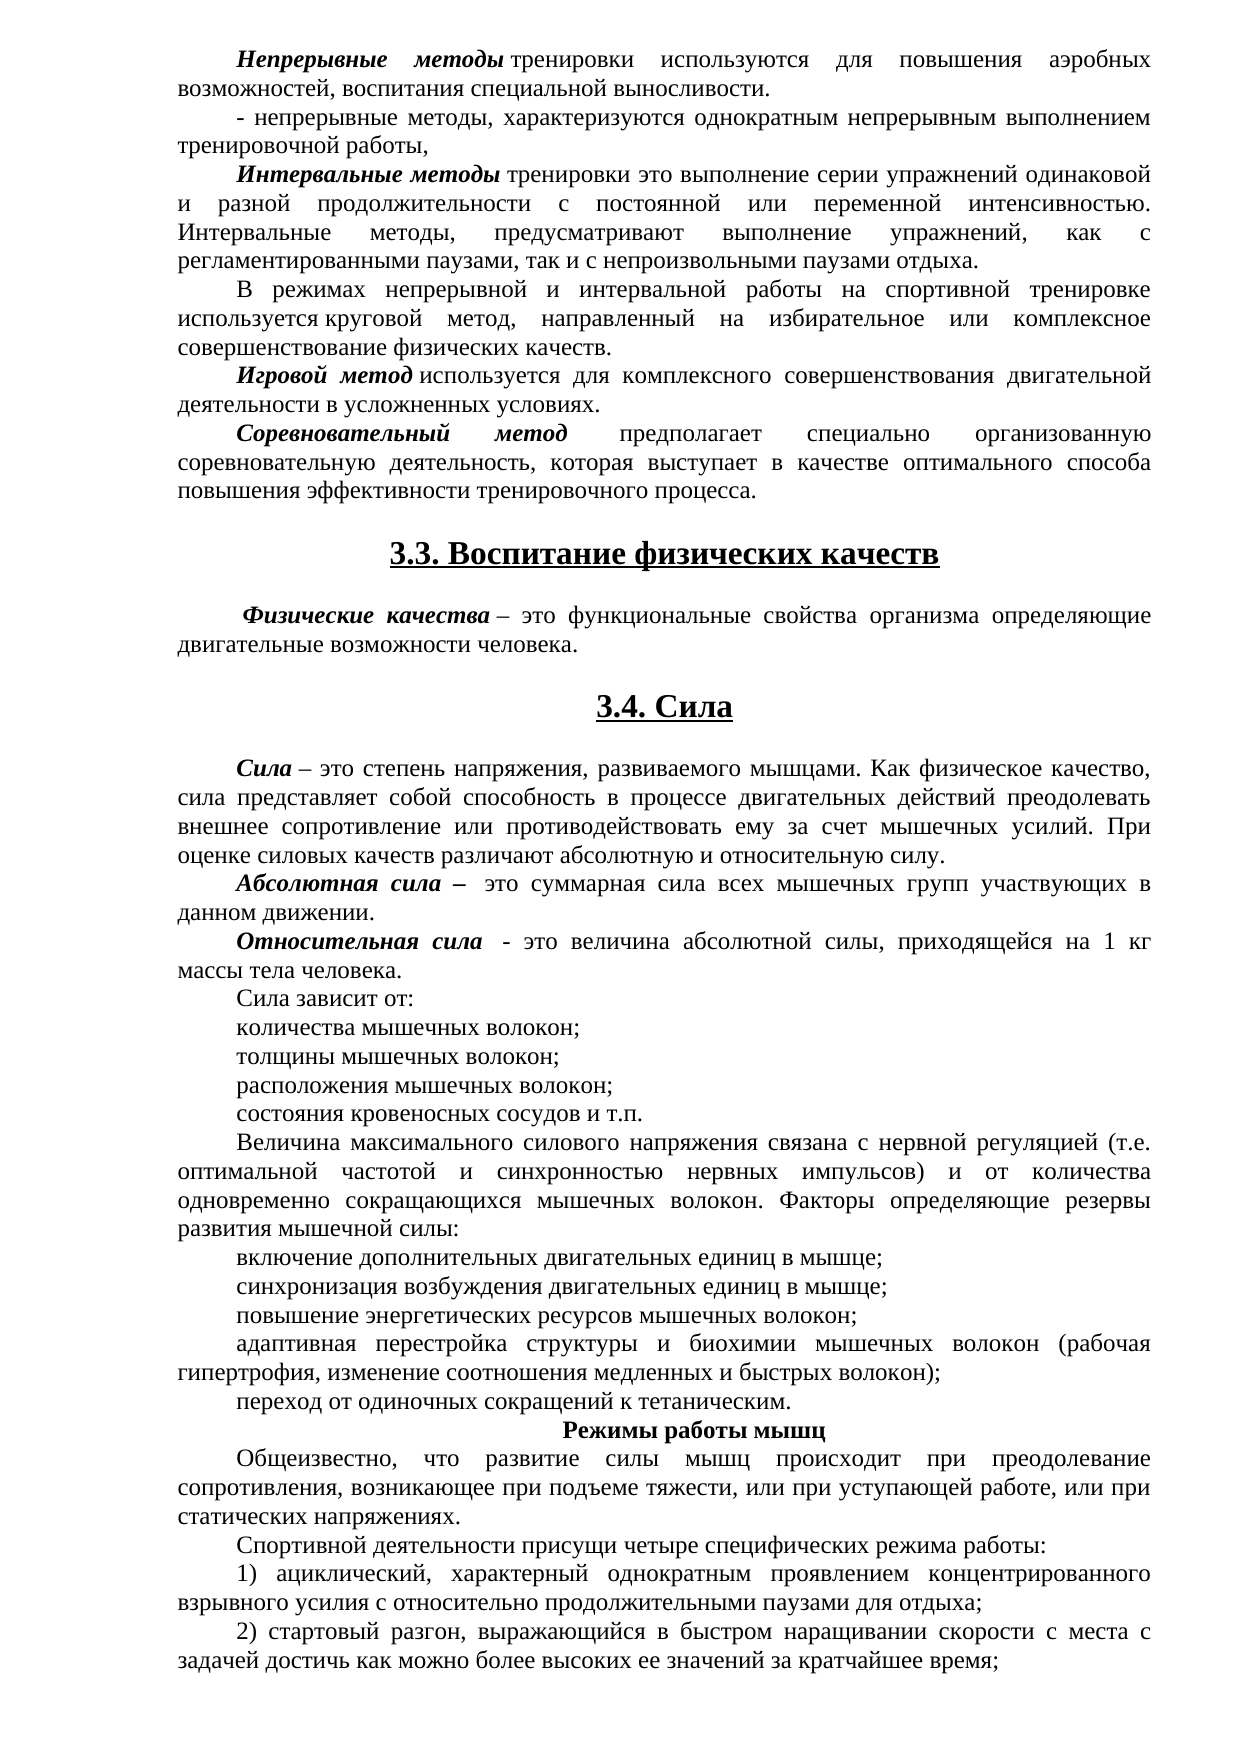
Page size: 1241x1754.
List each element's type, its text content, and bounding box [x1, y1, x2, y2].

text Физические качества – это функциональные свойства организма определяющие двигательные возможности человека. [177, 600, 1152, 658]
text адаптивная перестройка структуры и биохимии мышечных волокон (рабочая гипертрофия, изменение соотношения медленных и быстрых волокон); [177, 1328, 1152, 1386]
text Игровой метод используется для комплексного совершенствования двигательной деятельности в усложненных условиях. [177, 361, 1152, 418]
text Соревновательный метод предполагает специально организованную соревновательную деятельность, которая выступает в качестве оптимального способа повышения эффективности тренировочного процесса. [177, 418, 1152, 504]
text - непрерывные методы, характеризуются однократным непрерывным выполнением тренировочной работы, [177, 102, 1152, 159]
text Непрерывные методы тренировки используются для повышения аэробных возможностей, воспитания специальной выносливости. [177, 44, 1152, 102]
text 3.4. Сила [177, 686, 1152, 725]
text включение дополнительных двигательных единиц в мышце; [177, 1242, 1152, 1271]
text Общеизвестно, что развитие силы мышц происходит при преодолевание сопротивления, возникающее при подъеме тяжести, или при уступающей работе, или при статических напряжениях. [177, 1443, 1152, 1530]
text Величина максимального силового напряжения связана с нервной регуляцией (т.е. оптимальной частотой и синхронностью нервных импульсов) и от количества одновременно сокращающихся мышечных волокон. Факторы определяющие резервы развития мышечной силы: [177, 1127, 1152, 1242]
text Режимы работы мышц [177, 1415, 1152, 1443]
text В режимах непрерывной и интервальной работы на спортивной тренировке используется круговой метод, направленный на избирательное или комплексное совершенствование физических качеств. [177, 274, 1152, 361]
text Относительная сила - это величина абсолютной силы, приходящейся на 1 кг массы тела человека. [177, 926, 1152, 983]
text количества мышечных волокон; [177, 1012, 1152, 1041]
text синхронизация возбуждения двигательных единиц в мышце; [177, 1271, 1152, 1300]
text Абсолютная сила – это суммарная сила всех мышечных групп участвующих в данном движении. [177, 868, 1152, 926]
text Сила – это степень напряжения, развиваемого мышцами. Как физическое качество, сила представляет собой способность в процессе двигательных действий преодолевать внешнее сопротивление или противодействовать ему за счет мышечных усилий. При оценке силовых качеств различают абсолютную и относительную силу. [177, 753, 1152, 868]
text 1) ациклический, характерный однократным проявлением концентрированного взрывного усилия с относительно продолжительными паузами для отдыха; [177, 1558, 1152, 1616]
text Спортивной деятельности присущи четыре специфических режима работы: [177, 1530, 1152, 1558]
text толщины мышечных волокон; [177, 1041, 1152, 1070]
text Интервальные методы тренировки это выполнение серии упражнений одинаковой и разной продолжительности с постоянной или переменной интенсивностью. Интервальные методы, предусматривают выполнение упражнений, как с регламентированными паузами, так и с непроизвольными паузами отдыха. [177, 159, 1152, 274]
text повышение энергетических ресурсов мышечных волокон; [177, 1300, 1152, 1328]
text Сила зависит от: [177, 983, 1152, 1012]
text 3.3. Воспитание физических качеств [177, 533, 1152, 571]
text состояния кровеносных сосудов и т.п. [177, 1098, 1152, 1127]
text 2) стартовый разгон, выражающийся в быстром наращивании скорости с места с задачей достичь как можно более высоких ее значений за кратчайшее время; [177, 1616, 1152, 1673]
text переход от одиночных сокращений к тетаническим. [177, 1386, 1152, 1415]
text расположения мышечных волокон; [177, 1070, 1152, 1098]
